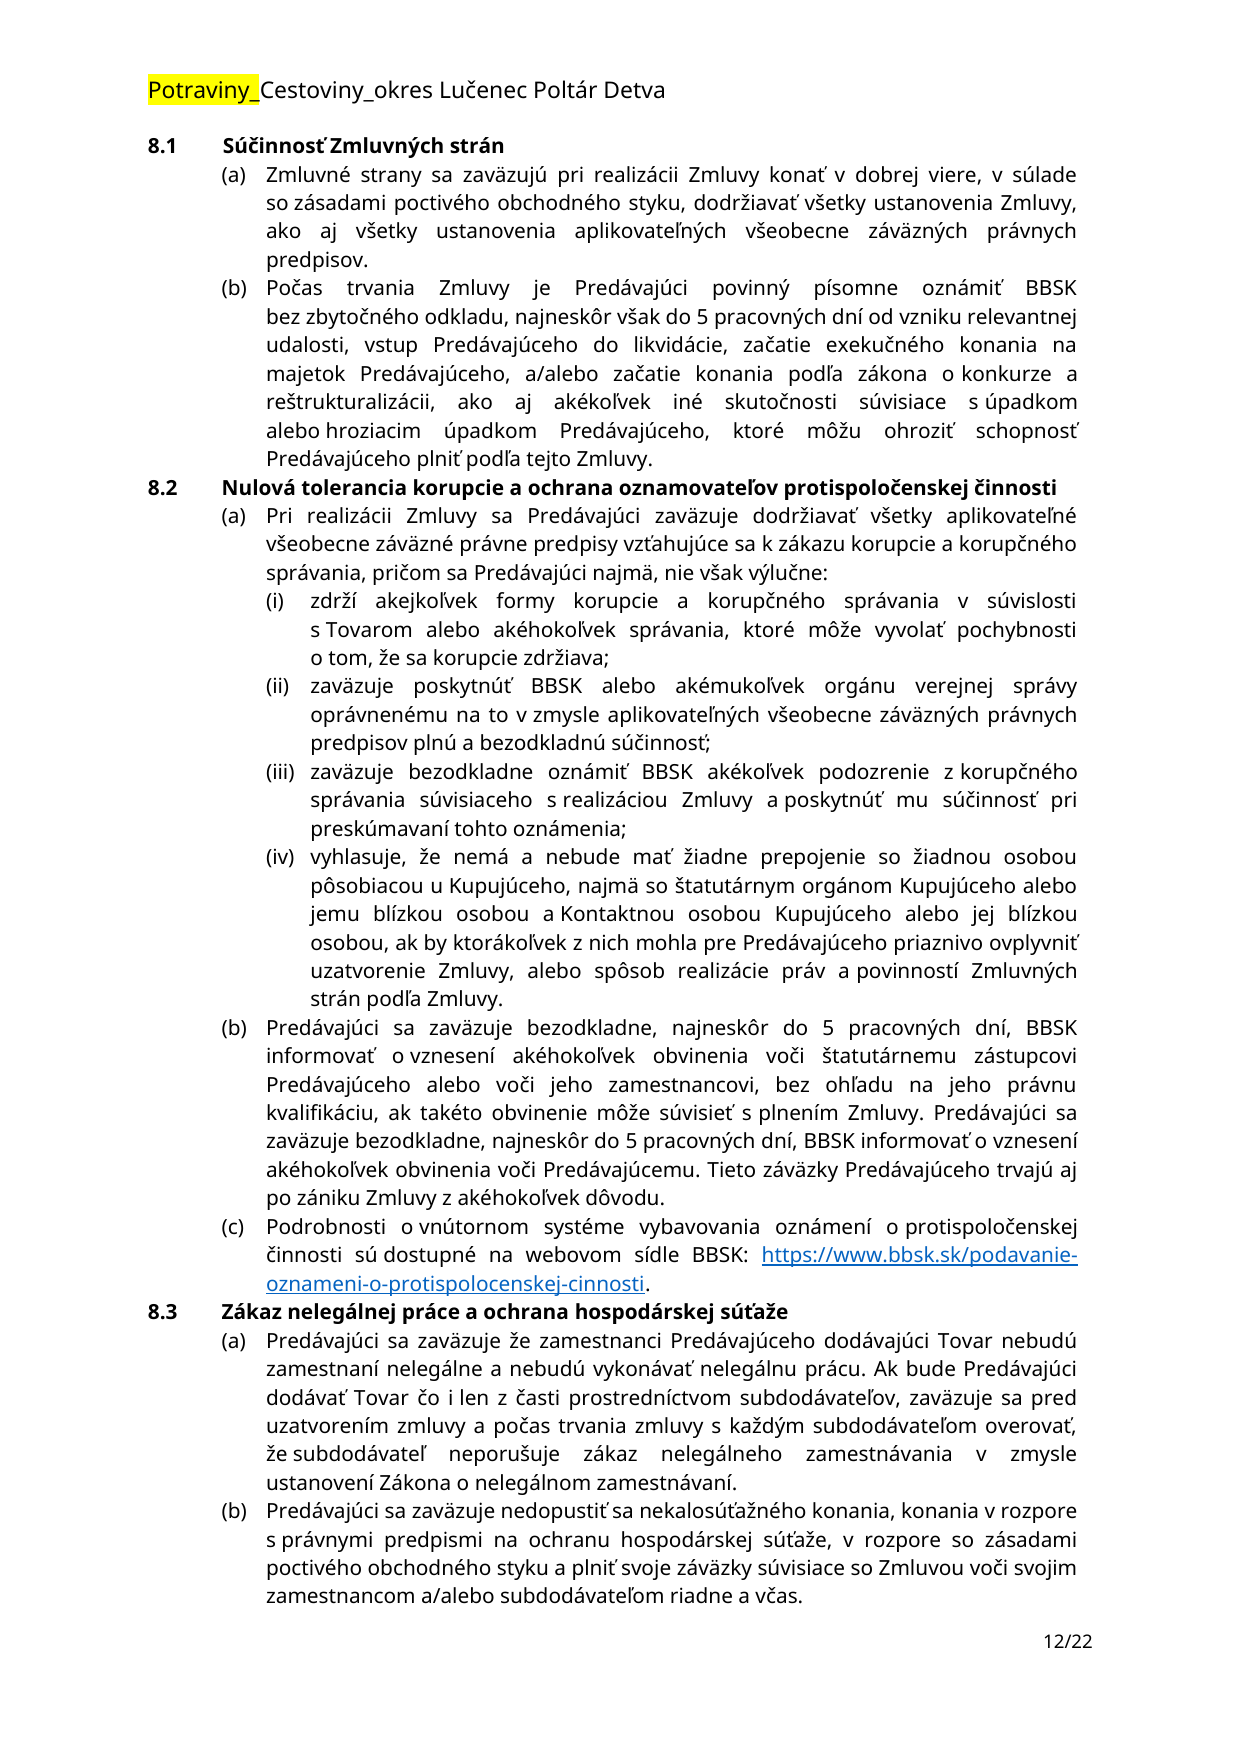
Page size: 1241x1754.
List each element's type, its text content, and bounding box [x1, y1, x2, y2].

list (iv) vyhlasuje, že nemá a nebude mať žiadne prepojenie so žiadnou osobou pôsobiacou u Kupujúceho, najmä so štatutárnym orgánom Kupujúceho alebo jemu blízkou osobou a Kontaktnou osobou Kupujúceho alebo jej blízkou osobou, ak by ktorákoľvek z nich mohla pre Predávajúceho priaznivo ovplyvniť uzatvorenie Zmluvy, alebo spôsob realizácie práv a povinností Zmluvných strán podľa Zmluvy. [266, 842, 1078, 1013]
list 8.1 Súčinnosť Zmluvných strán [148, 131, 1078, 160]
text (b) Počas trvania Zmluvy je Predávajúci povinný písomne oznámiť BBSK bez zbytočného odkladu, najneskôr však do 5 pracovných dní od vzniku relevantnej udalosti, vstup Predávajúceho do likvidácie, začatie exekučného konania na majetok Predávajúceho, a/alebo začatie konania podľa zákona o konkurze a reštrukturalizácii, ako aj akékoľvek iné skutočnosti súvisiace s úpadkom alebo hroziacim úpadkom Predávajúceho, ktoré môžu ohroziť schopnosť Predávajúceho plniť podľa tejto Zmluvy. [221, 273, 1078, 473]
list (iii) zaväzuje bezodkladne oznámiť BBSK akékoľvek podozrenie z korupčného správania súvisiaceho s realizáciou Zmluvy a poskytnúť mu súčinnosť pri preskúmavaní tohto oznámenia; [266, 757, 1078, 842]
text 8.2 Nulová tolerancia korupcie a ochrana oznamovateľov protispoločenskej činnosti [148, 473, 1078, 501]
text (c) Podrobnosti o vnútornom systéme vybavovania oznámení o protispoločenskej činnosti sú dostupné na webovom sídle BBSK: https://www.bbsk.sk/podavanie-oznameni-o-protispolocenskej-cinnosti. [221, 1212, 1078, 1297]
text 8.3 Zákaz nelegálnej práce a ochrana hospodárskej súťaže [148, 1297, 1078, 1326]
list (ii) zaväzuje poskytnúť BBSK alebo akémukoľvek orgánu verejnej správy oprávnenému na to v zmysle aplikovateľných všeobecne záväzných právnych predpisov plnú a bezodkladnú súčinnosť; [266, 672, 1078, 757]
text (a) Predávajúci sa zaväzuje že zamestnanci Predávajúceho dodávajúci Tovar nebudú zamestnaní nelegálne a nebudú vykonávať nelegálnu prácu. Ak bude Predávajúci dodávať Tovar čo i len z časti prostredníctvom subdodávateľov, zaväzuje sa pred uzatvorením zmluvy a počas trvania zmluvy s každým subdodávateľom overovať, že subdodávateľ neporušuje zákaz nelegálneho zamestnávania v zmysle ustanovení Zákona o nelegálnom zamestnávaní. [221, 1326, 1078, 1496]
list (a) Zmluvné strany sa zaväzujú pri realizácii Zmluvy konať v dobrej viere, v súlade so zásadami poctivého obchodného styku, dodržiavať všetky ustanovenia Zmluvy, ako aj všetky ustanovenia aplikovateľných všeobecne záväzných právnych predpisov. [221, 160, 1078, 273]
text (b) Predávajúci sa zaväzuje nedopustiť sa nekalosúťažného konania, konania v rozpore s právnymi predpismi na ochranu hospodárskej súťaže, v rozpore so zásadami poctivého obchodného styku a plniť svoje záväzky súvisiace so Zmluvou voči svojim zamestnancom a/alebo subdodávateľom riadne a včas. [221, 1496, 1078, 1610]
text (a) Pri realizácii Zmluvy sa Predávajúci zaväzuje dodržiavať všetky aplikovateľné všeobecne záväzné právne predpisy vzťahujúce sa k zákazu korupcie a korupčného správania, pričom sa Predávajúci najmä, nie však výlučne: [221, 501, 1078, 586]
text (b) Predávajúci sa zaväzuje bezodkladne, najneskôr do 5 pracovných dní, BBSK informovať o vznesení akéhokoľvek obvinenia voči štatutárnemu zástupcovi Predávajúceho alebo voči jeho zamestnancovi, bez ohľadu na jeho právnu kvalifikáciu, ak takéto obvinenie môže súvisieť s plnením Zmluvy. Predávajúci sa zaväzuje bezodkladne, najneskôr do 5 pracovných dní, BBSK informovať o vznesení akéhokoľvek obvinenia voči Predávajúcemu. Tieto záväzky Predávajúceho trvajú aj po zániku Zmluvy z akéhokoľvek dôvodu. [221, 1013, 1078, 1212]
list (i) zdrží akejkoľvek formy korupcie a korupčného správania v súvislosti s Tovarom alebo akéhokoľvek správania, ktoré môže vyvolať pochybnosti o tom, že sa korupcie zdržiava; [266, 586, 1078, 672]
